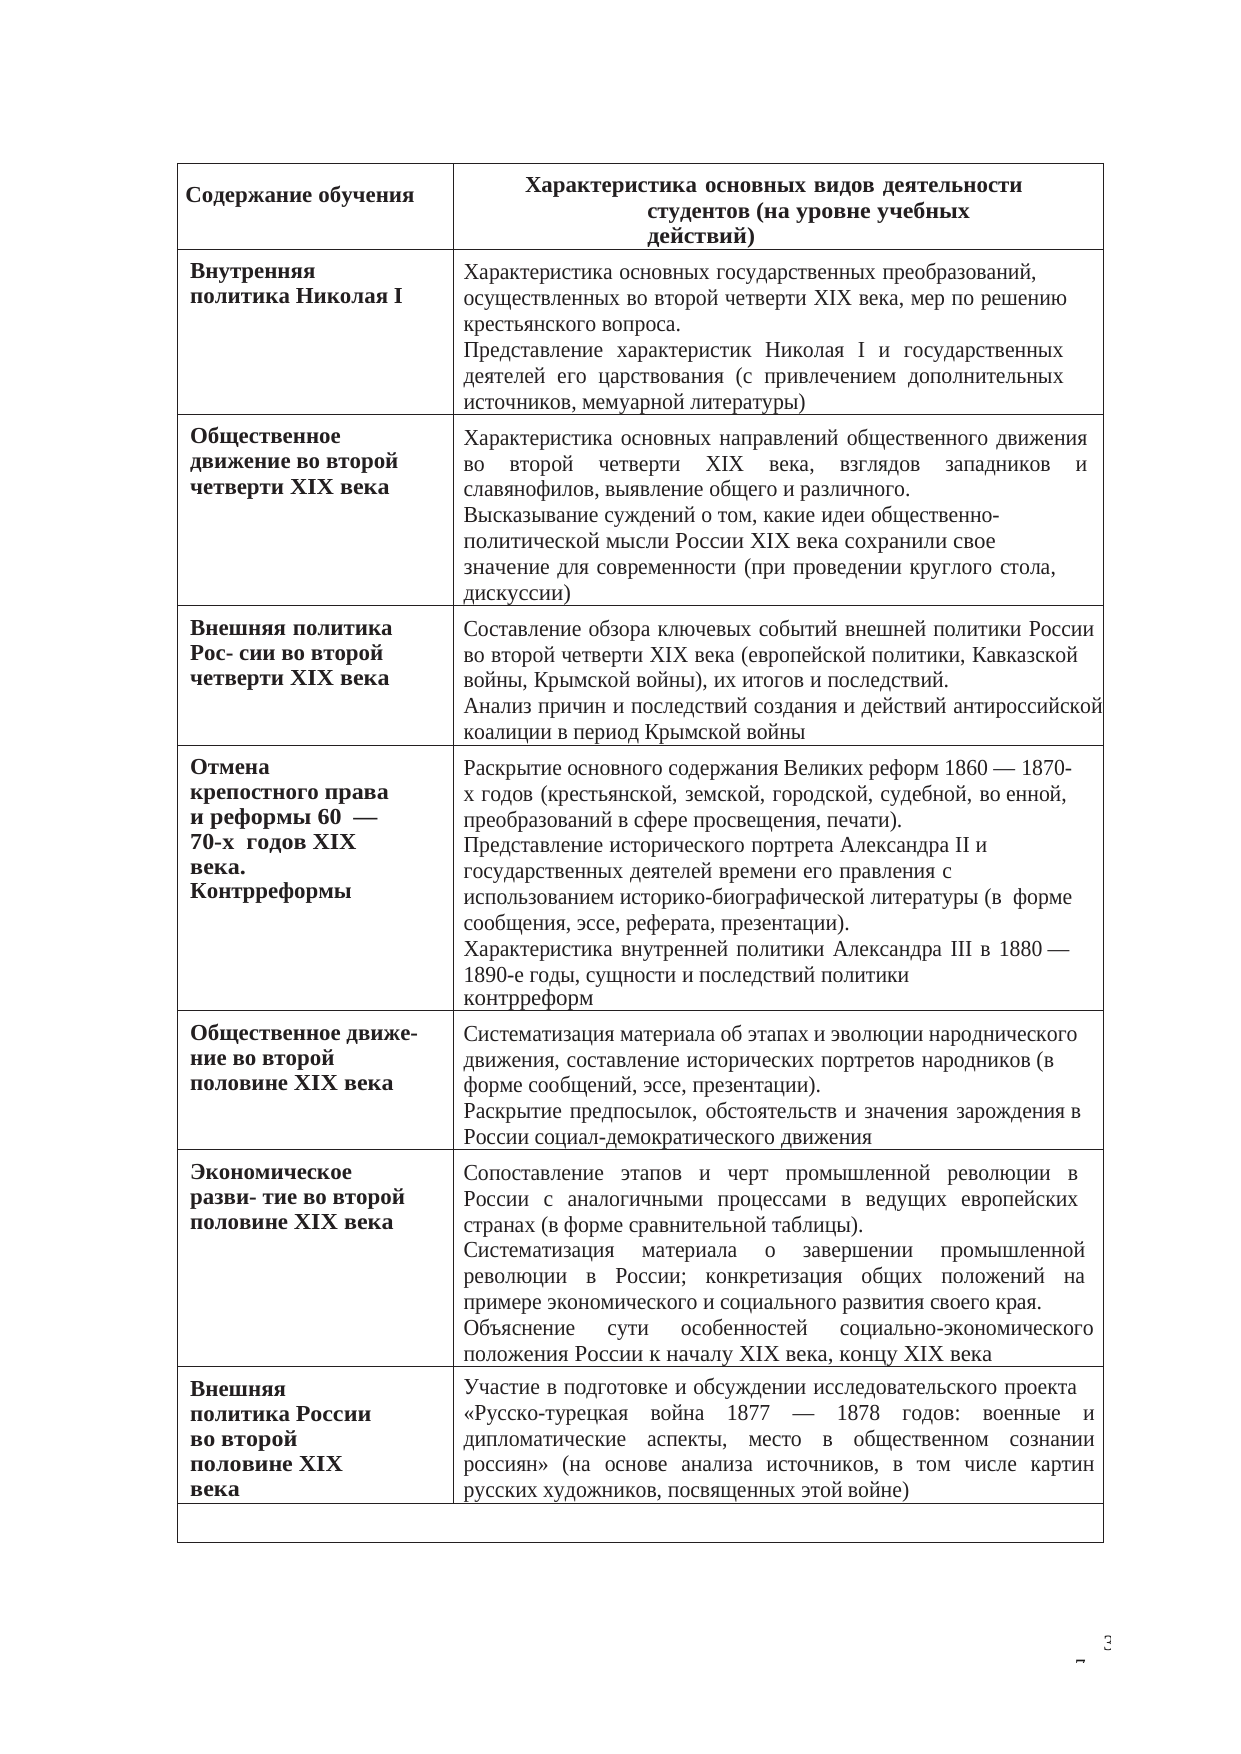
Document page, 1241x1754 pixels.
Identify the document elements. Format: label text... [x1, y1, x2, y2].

table_cell Участие в подготовке и обсуждении исследовательского проекта «Русско-турецкая война 1877 — 1878 годов: военные и дипломатические аспекты, место в общественном сознании россиян» (на основе анализа источников, в том числе картин русских художников, посвященных этой войне) [454, 1367, 1103, 1503]
table_cell Общественное движение во второй четверти XIX века [178, 415, 453, 605]
table_header Характеристика основных видов деятельности студентов (на уровне учебных действий) [454, 164, 1103, 249]
table_header Содержание обучения [178, 164, 453, 249]
table_cell Экономическое разви- тие во второй половине XIX века [178, 1150, 453, 1366]
table_cell Сопоставление этапов и черт промышленной революции в России с аналогичными процессами в ведущих европейских странах (в форме сравнительной таблицы). Систематизация материала о завершении промышленной революции в России; конкретизация общих положений на примере экономического и социального развития своего края. Объяснение сути особенностей социально-экономического положения России к началу XIX века, концу XIX века [454, 1150, 1103, 1366]
table_cell Раскрытие основного содержания Великих реформ 1860 — 1870-х годов (крестьянской, земской, городской, судебной, во енной, преобразований в сфере просвещения, печати). Представление исторического портрета Александра II и государственных деятелей времени его правления с использованием историко-биографической литературы (в форме сообщения, эссе, реферата, презентации). Характеристика внутренней политики Александра III в 1880 — 1890-е годы, сущности и последствий политики контрреформ [454, 746, 1103, 1010]
table_cell Характеристика основных направлений общественного движения во второй четверти XIX века, взглядов западников и славянофилов, выявление общего и различного. Высказывание суждений о том, какие идеи общественно- политической мысли России XIX века сохранили свое значение для современности (при проведении круглого стола, дискуссии) [454, 415, 1103, 605]
table_cell [178, 1504, 1103, 1542]
table_cell Систематизация материала об этапах и эволюции народнического движения, составление исторических портретов народников (в форме сообщений, эссе, презентации). Раскрытие предпосылок, обстоятельств и значения зарождения в России социал-демократического движения [454, 1011, 1103, 1149]
table_cell Составление обзора ключевых событий внешней политики России во второй четверти XIX века (европейской политики, Кавказской войны, Крымской войны), их итогов и последствий. Анализ причин и последствий создания и действий антироссийской коалиции в период Крымской войны [454, 606, 1103, 744]
table_cell Внутренняя политика Николая I [178, 250, 453, 414]
table_cell Внешняя политика России во второй половине XIX века [178, 1367, 453, 1503]
table_cell Отмена крепостного права и реформы 60 — 70-х годов XIX века. Контрреформы [178, 746, 453, 1010]
table_cell Характеристика основных государственных преобразований, осуществленных во второй четверти XIX века, мер по решению крестьянского вопроса. Представление характеристик Николая I и государственных деятелей его царствования (с привлечением дополнительных источников, мемуарной литературы) [454, 250, 1103, 414]
table_cell Внешняя политика Рос- сии во второй четверти XIX века [178, 606, 453, 744]
table_cell Общественное движе- ние во второй половине XIX века [178, 1011, 453, 1149]
